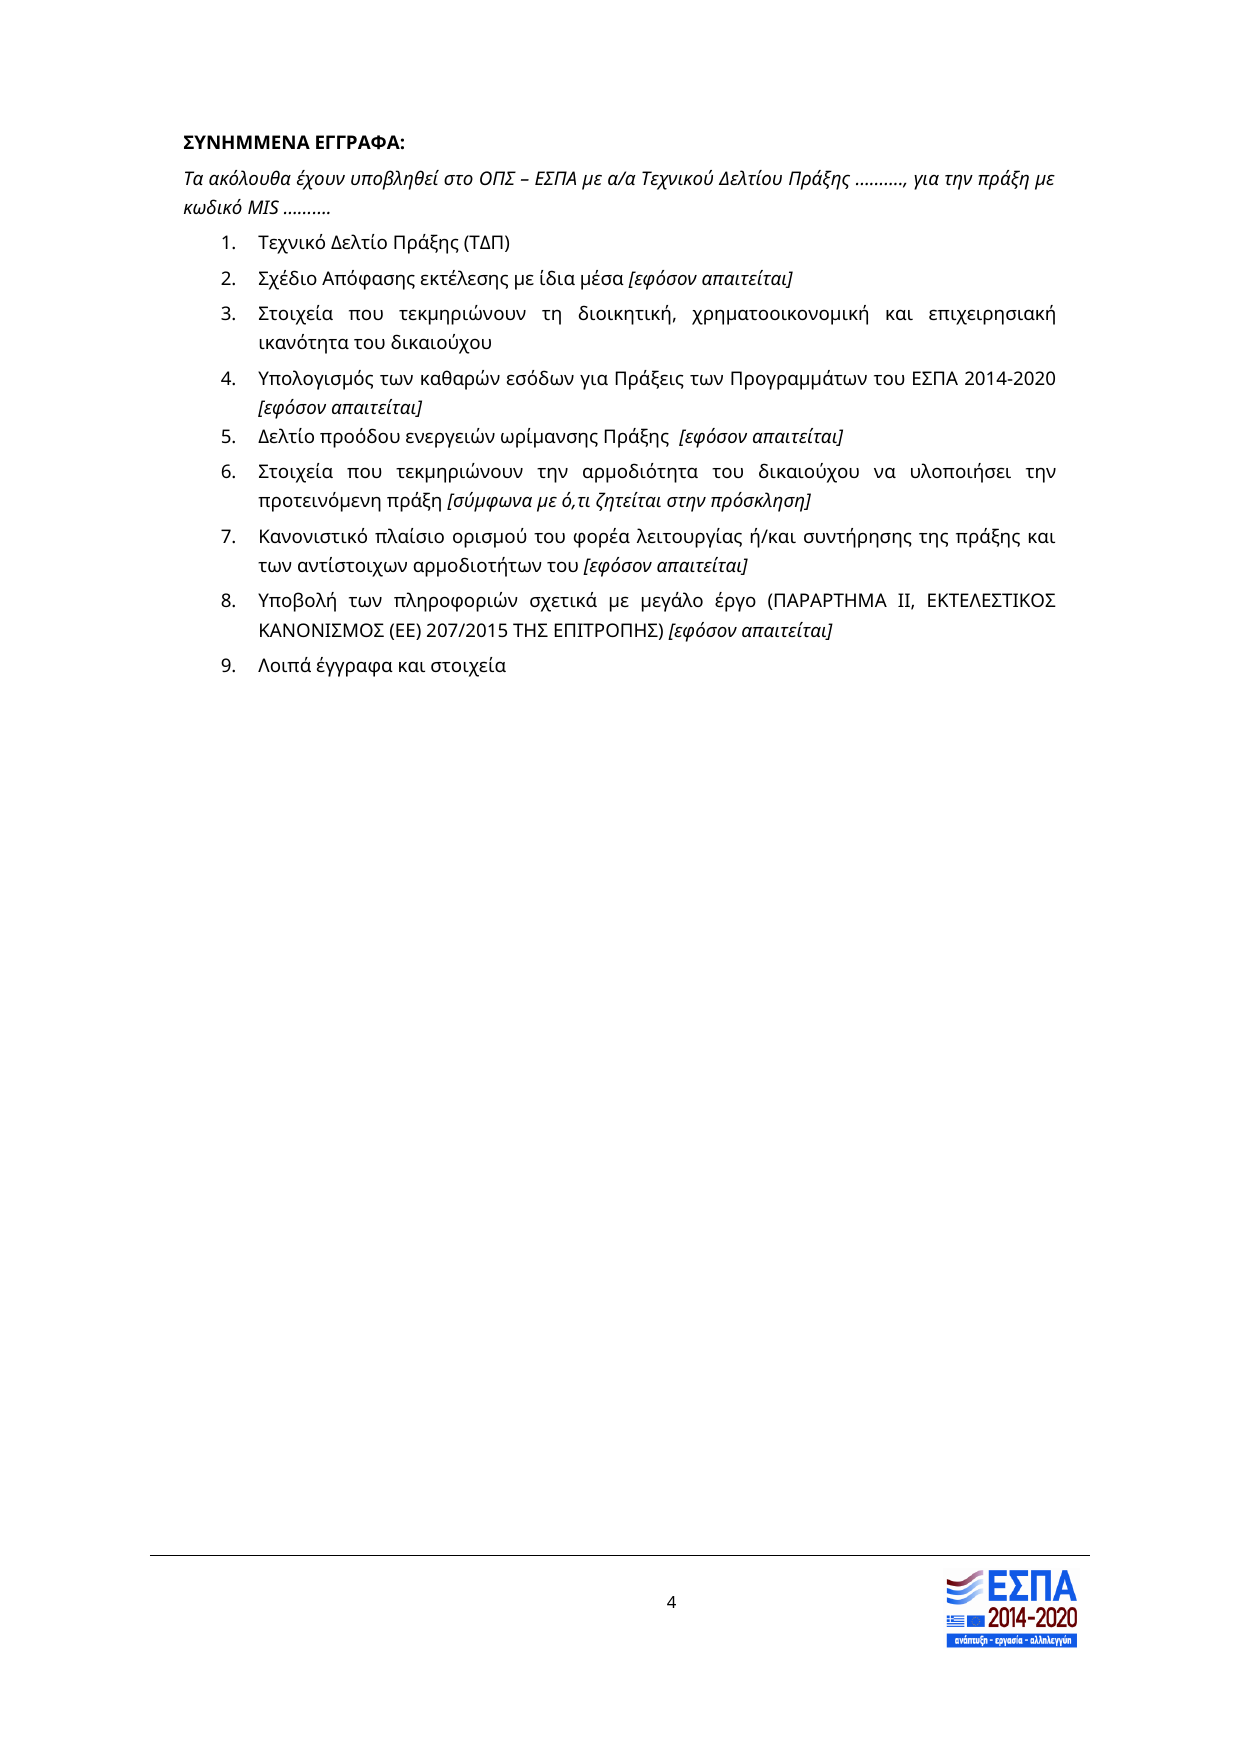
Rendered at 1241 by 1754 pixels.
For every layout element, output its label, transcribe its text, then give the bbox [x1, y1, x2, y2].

list Στοιχεία που τεκμηριώνουν την αρμοδιότητα του δικαιούχου να υλοποιήσει την προτεινόμενη πράξη [σύμφωνα με ό,τι ζητείται στην πρόσκληση] [221, 455, 1057, 513]
list Υποβολή των πληροφοριών σχετικά με μεγάλο έργο (ΠΑΡΑΡΤΗΜΑ ΙΙ, ΕΚΤΕΛΕΣΤΙΚΟΣ ΚΑΝΟΝΙΣΜΟΣ (ΕΕ) 207/2015 ΤΗΣ ΕΠΙΤΡΟΠΗΣ) [εφόσον απαιτείται] [221, 584, 1057, 642]
list Υπολογισμός των καθαρών εσόδων για Πράξεις των Προγραμμάτων του ΕΣΠΑ 2014-2020 [εφόσον απαιτείται] [221, 361, 1057, 419]
text Τα ακόλουθα έχουν υποβληθεί στο ΟΠΣ – ΕΣΠΑ με α/α Τεχνικού Δελτίου Πράξης ………., για την πράξη με κωδικό MIS ………. [183, 161, 1057, 219]
list Σχέδιο Απόφασης εκτέλεσης με ίδια μέσα [εφόσον απαιτείται] [221, 261, 1057, 290]
list Τεχνικό Δελτίο Πράξης (ΤΔΠ) [221, 226, 1057, 255]
list Στοιχεία που τεκμηριώνουν τη διοικητική, χρηματοοικονομική και επιχειρησιακή ικανότητα του δικαιούχου [221, 297, 1057, 355]
list Δελτίο προόδου ενεργειών ωρίμανσης Πράξης [εφόσον απαιτείται] [221, 419, 1057, 449]
list Λοιπά έγγραφα και στοιχεία [221, 649, 1057, 678]
text ΣΥΝΗΜΜΕΝΑ ΕΓΓΡΑΦΑ: [183, 126, 1057, 155]
picture [943, 1568, 1080, 1649]
list Κανονιστικό πλαίσιο ορισμού του φορέα λειτουργίας ή/και συντήρησης της πράξης και των αντίστοιχων αρμοδιοτήτων του [εφόσον απαιτείται] [221, 519, 1057, 578]
